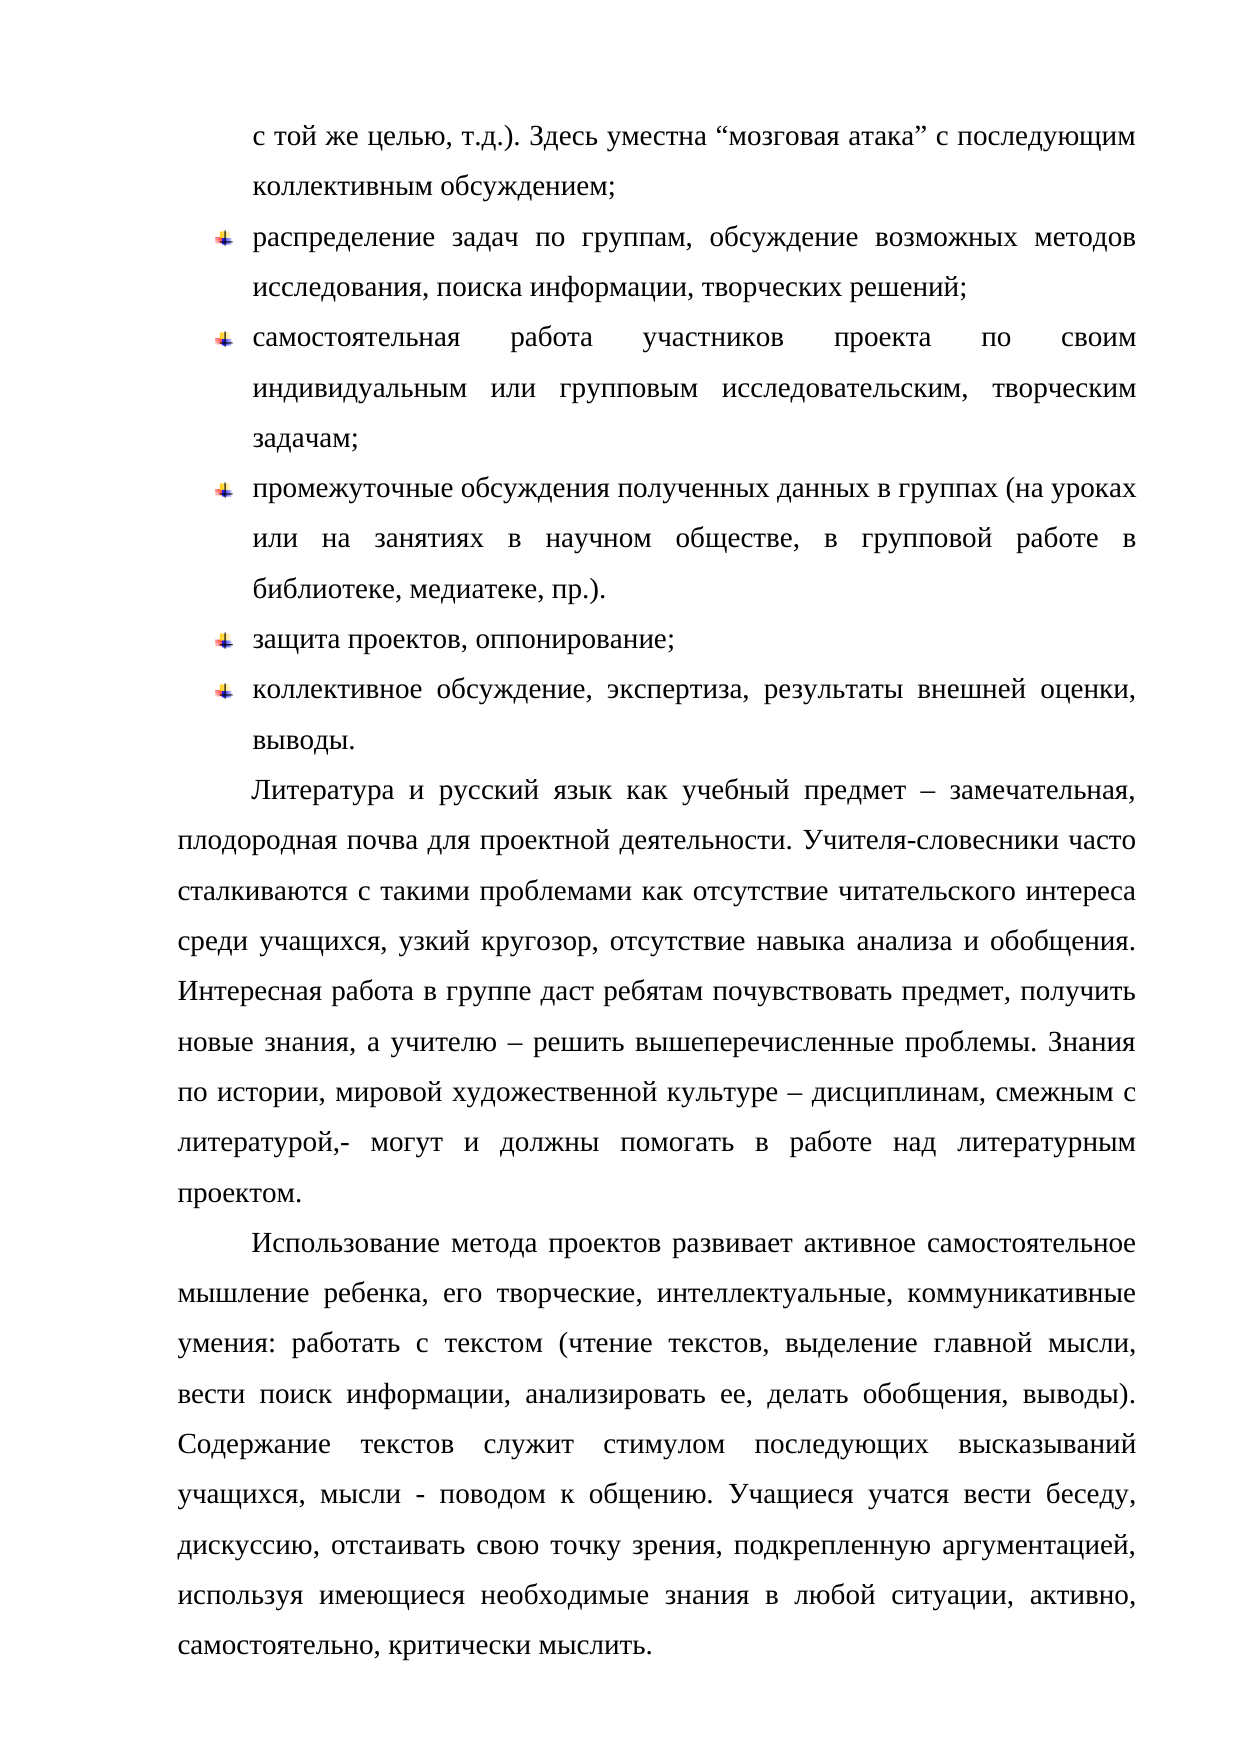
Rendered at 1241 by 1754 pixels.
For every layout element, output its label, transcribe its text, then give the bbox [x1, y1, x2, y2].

picture [215, 229, 233, 246]
list защита проектов, оппонирование; [215, 621, 1137, 655]
picture [215, 682, 233, 699]
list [215, 118, 1137, 202]
text Использование метода проектов развивает активное самостоятельное мышление ребенка, его творческие, интеллектуальные, коммуникативные умения: работать с текстом (чтение текстов, выделение главной мысли, вести поиск информации, анализировать ее, делать обобщения, выводы). Содержание текстов служит стимулом последующих высказываний учащихся, мысли - поводом к общению. Учащиеся учатся вести беседу, дискуссию, отстаивать свою точку зрения, подкрепленную аргументацией, используя имеющиеся необходимые знания в любой ситуации, активно, самостоятельно, критически мыслить. [177, 1225, 1137, 1661]
list коллективное обсуждение, экспертиза, результаты внешней оценки, выводы. [215, 672, 1137, 755]
list промежуточные обсуждения полученных данных в группах (на уроках или на занятиях в научном обществе, в групповой работе в библиотеке, медиатеке, пр.). [215, 470, 1137, 604]
list распределение задач по группам, обсуждение возможных методов исследования, поиска информации, творческих решений; [215, 219, 1137, 303]
list самостоятельная работа участников проекта по своим индивидуальным или групповым исследовательским, творческим задачам; [215, 319, 1137, 453]
picture [215, 481, 233, 498]
picture [215, 631, 233, 649]
text Литература и русский язык как учебный предмет – замечательная, плодородная почва для проектной деятельности. Учителя-словесники часто сталкиваются с такими проблемами как отсутствие читательского интереса среди учащихся, узкий кругозор, отсутствие навыка анализа и обобщения. Интересная работа в группе даст ребятам почувствовать предмет, получить новые знания, а учителю – решить вышеперечисленные проблемы. Знания по истории, мировой художественной культуре – дисциплинам, смежным с литературой,- могут и должны помогать в работе над литературным проектом. [177, 772, 1137, 1208]
picture [215, 330, 233, 347]
